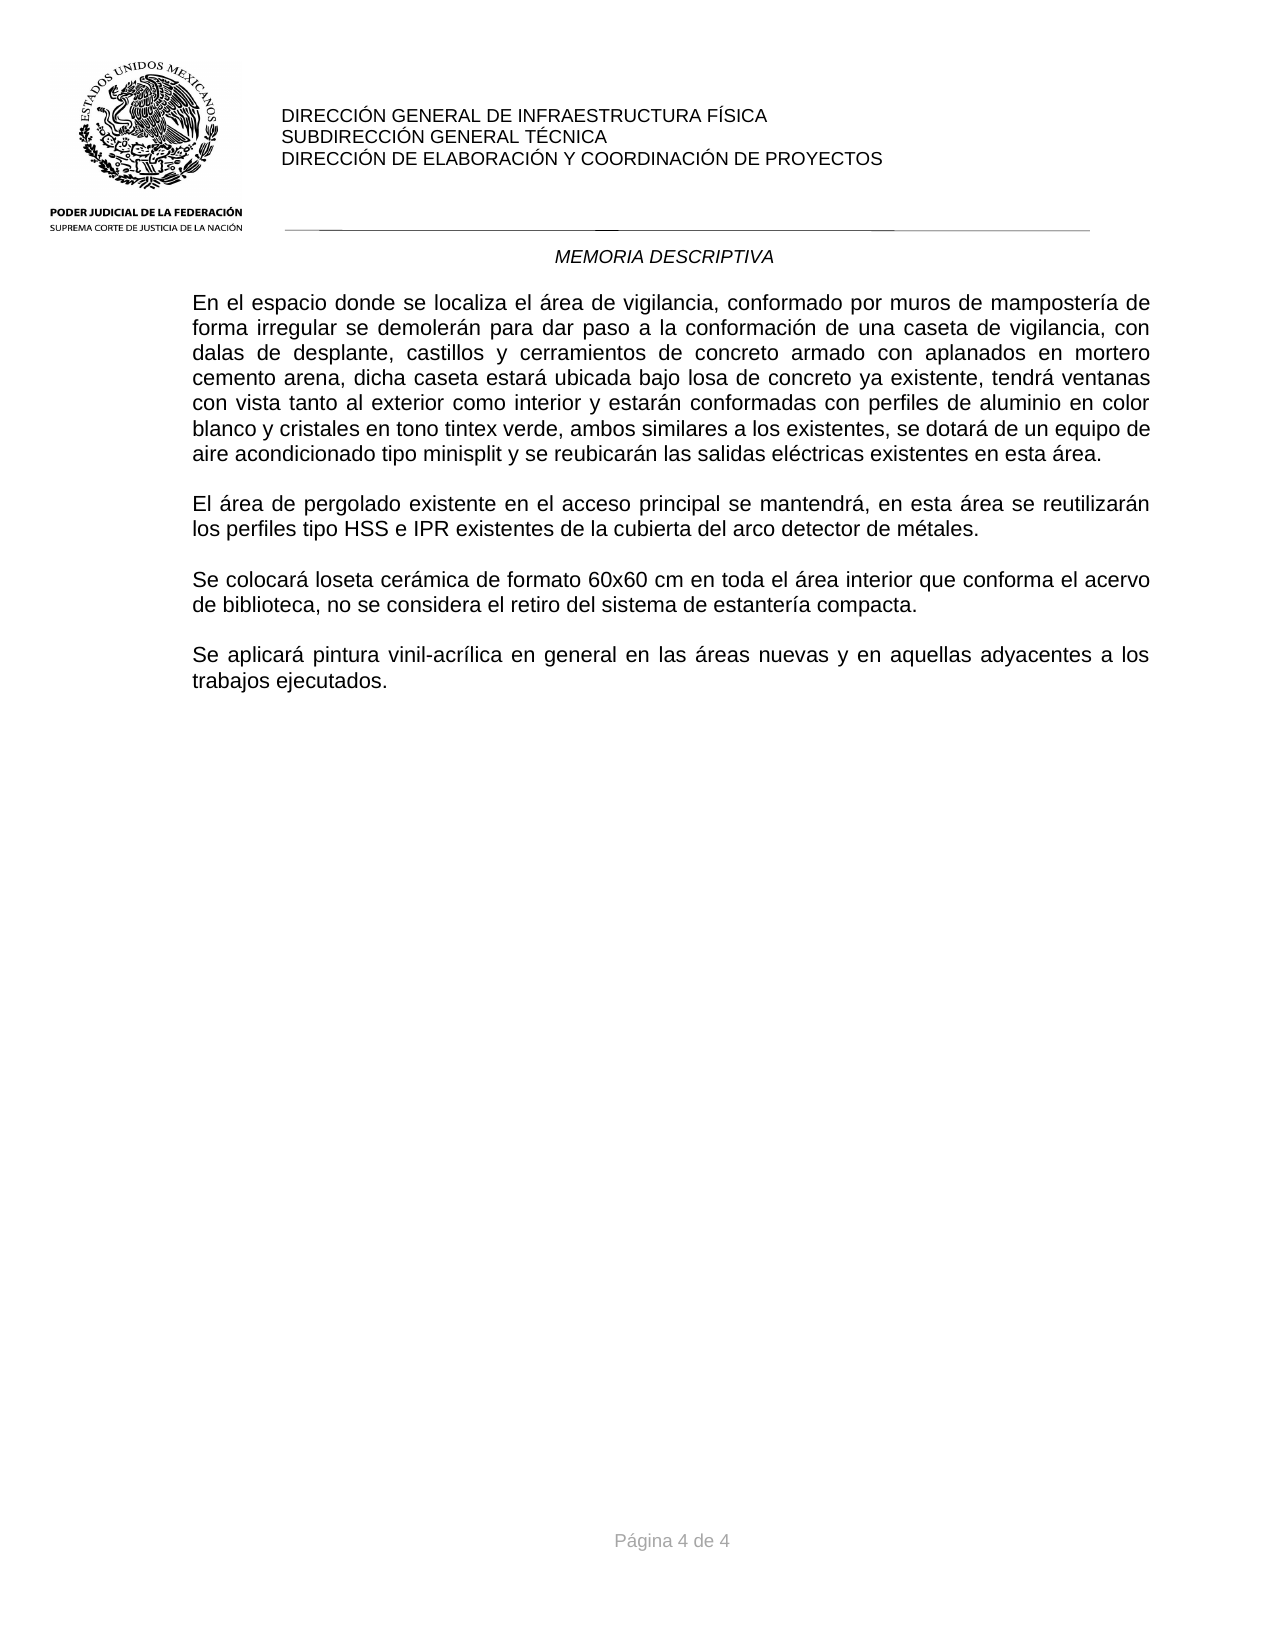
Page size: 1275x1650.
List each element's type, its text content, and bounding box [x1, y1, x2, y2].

text Se colocará loseta cerámica de formato 60x60 cm en toda el área interior que conforma el acervo de biblioteca, no se considera el retiro del sistema de estantería compacta. [192, 567, 1152, 617]
text Se aplicará pintura vinil-acrílica en general en las áreas nuevas y en aquellas adyacentes a los trabajos ejecutados. [192, 642, 1152, 693]
picture [50, 61, 242, 231]
text El área de pergolado existente en el acceso principal se mantendrá, en esta área se reutilizarán los perfiles tipo HSS e IPR existentes de la cubierta del arco detector de métales. [192, 491, 1152, 542]
text En el espacio donde se localiza el área de vigilancia, conformado por muros de mampostería de forma irregular se demolerán para dar paso a la conformación de una caseta de vigilancia, con dalas de desplante, castillos y cerramientos de concreto armado con aplanados en mortero cemento arena, dicha caseta estará ubicada bajo losa de concreto ya existente, tendrá ventanas con vista tanto al exterior como interior y estarán conformadas con perfiles de aluminio en color blanco y cristales en tono tintex verde, ambos similares a los existentes, se dotará de un equipo de aire acondicionado tipo minisplit y se reubicarán las salidas eléctricas existentes en esta área. [192, 289, 1152, 466]
